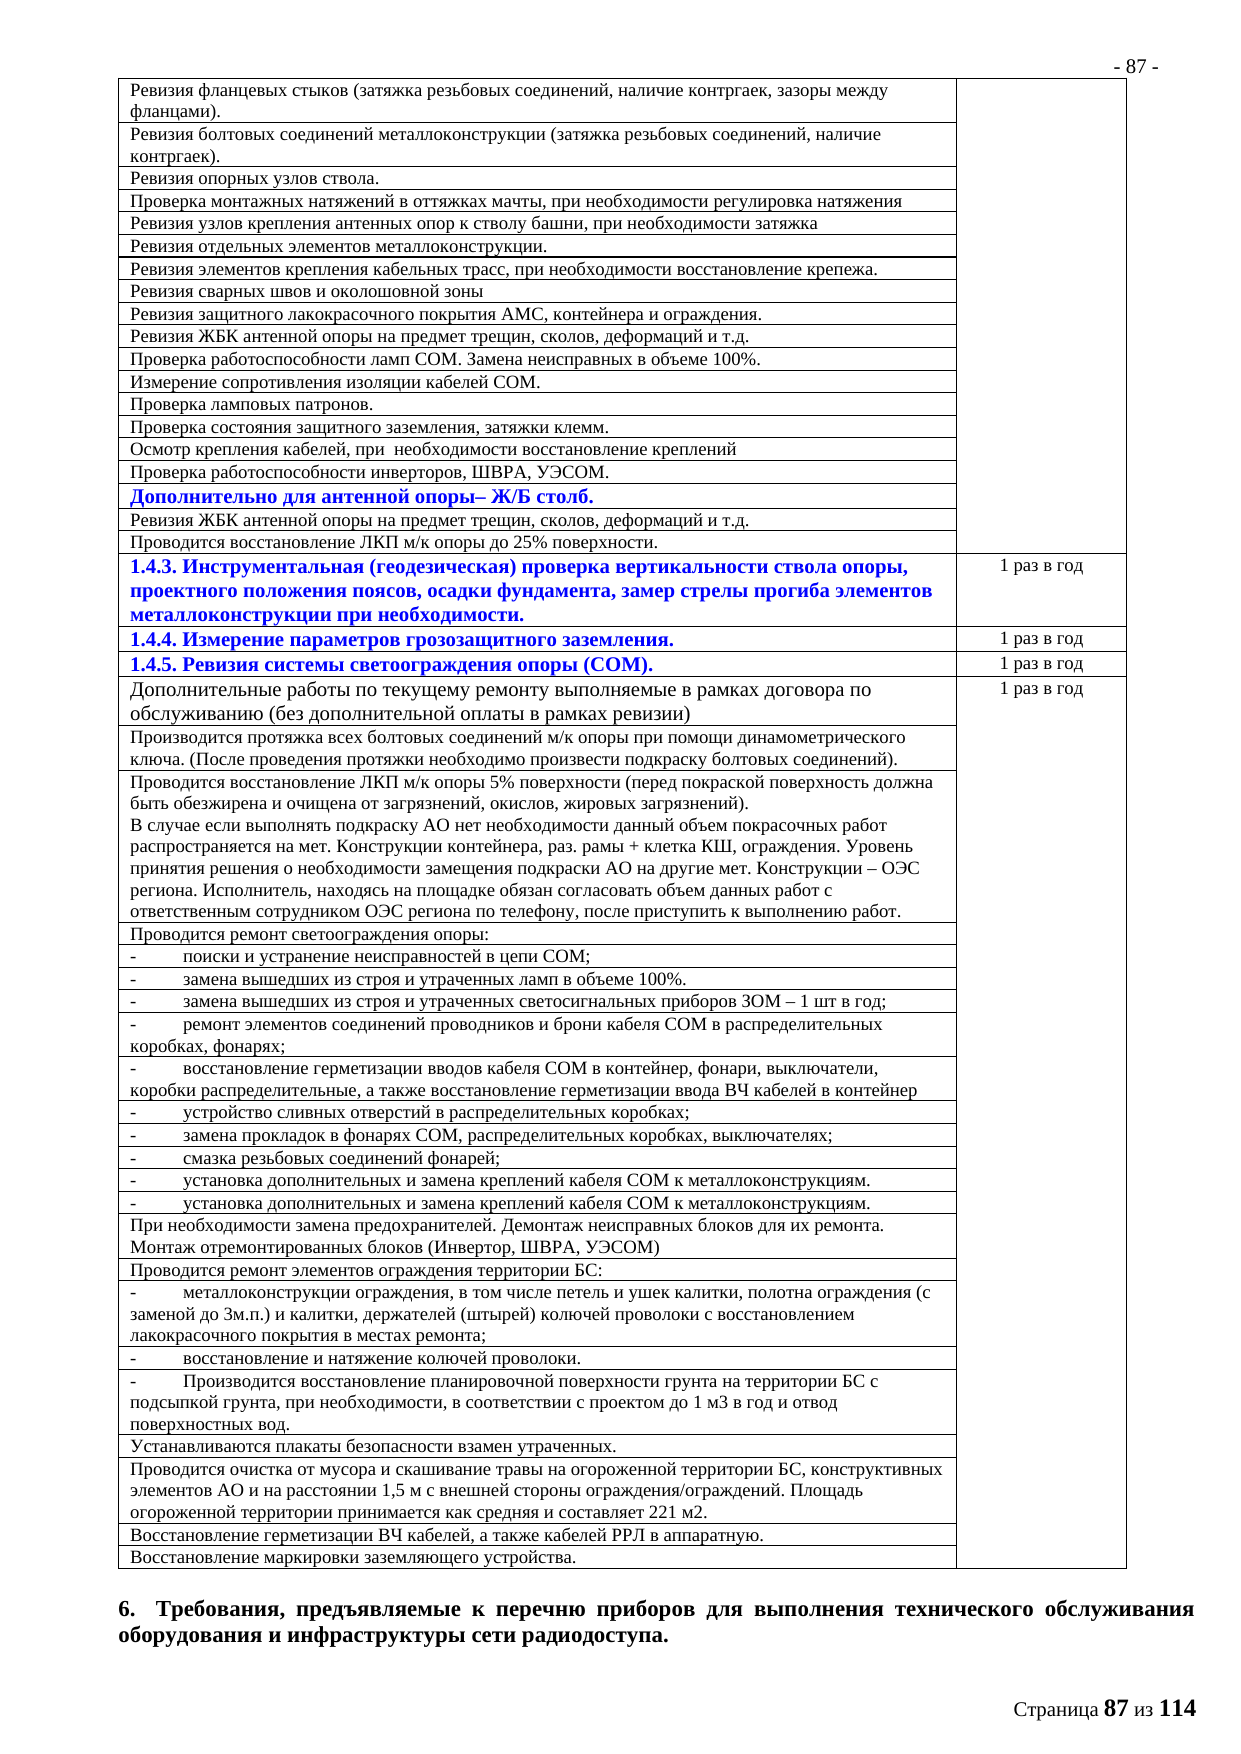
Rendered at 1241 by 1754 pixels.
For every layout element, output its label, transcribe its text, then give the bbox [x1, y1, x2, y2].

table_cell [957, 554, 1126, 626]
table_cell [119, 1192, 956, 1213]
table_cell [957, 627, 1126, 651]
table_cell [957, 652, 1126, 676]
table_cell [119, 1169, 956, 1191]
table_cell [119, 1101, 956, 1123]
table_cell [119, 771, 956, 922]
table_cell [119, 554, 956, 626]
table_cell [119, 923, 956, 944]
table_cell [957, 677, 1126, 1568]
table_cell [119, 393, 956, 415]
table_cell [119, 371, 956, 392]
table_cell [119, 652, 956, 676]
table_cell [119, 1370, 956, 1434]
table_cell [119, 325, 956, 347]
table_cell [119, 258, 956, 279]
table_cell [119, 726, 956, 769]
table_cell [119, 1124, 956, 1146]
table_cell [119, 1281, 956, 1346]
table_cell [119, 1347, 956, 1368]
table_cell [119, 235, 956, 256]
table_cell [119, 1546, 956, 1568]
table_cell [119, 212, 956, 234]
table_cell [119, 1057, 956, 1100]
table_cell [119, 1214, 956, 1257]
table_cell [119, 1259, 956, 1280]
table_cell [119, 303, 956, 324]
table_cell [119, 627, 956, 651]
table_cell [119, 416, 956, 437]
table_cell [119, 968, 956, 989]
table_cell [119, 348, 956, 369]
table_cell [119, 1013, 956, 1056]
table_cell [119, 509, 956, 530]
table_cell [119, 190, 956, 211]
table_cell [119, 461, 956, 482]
list Требования, предъявляемые к перечню приборов для выполнения технического обслуживания оборудования и инфраструктуры сети радиодоступа. [118, 1595, 1196, 1648]
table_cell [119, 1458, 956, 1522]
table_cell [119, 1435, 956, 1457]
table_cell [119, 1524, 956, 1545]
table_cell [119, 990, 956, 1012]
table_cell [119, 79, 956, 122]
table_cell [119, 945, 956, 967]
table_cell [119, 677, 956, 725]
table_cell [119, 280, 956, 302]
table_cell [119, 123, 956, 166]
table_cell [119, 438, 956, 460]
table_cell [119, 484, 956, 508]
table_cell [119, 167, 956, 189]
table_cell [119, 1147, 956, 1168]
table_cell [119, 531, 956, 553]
